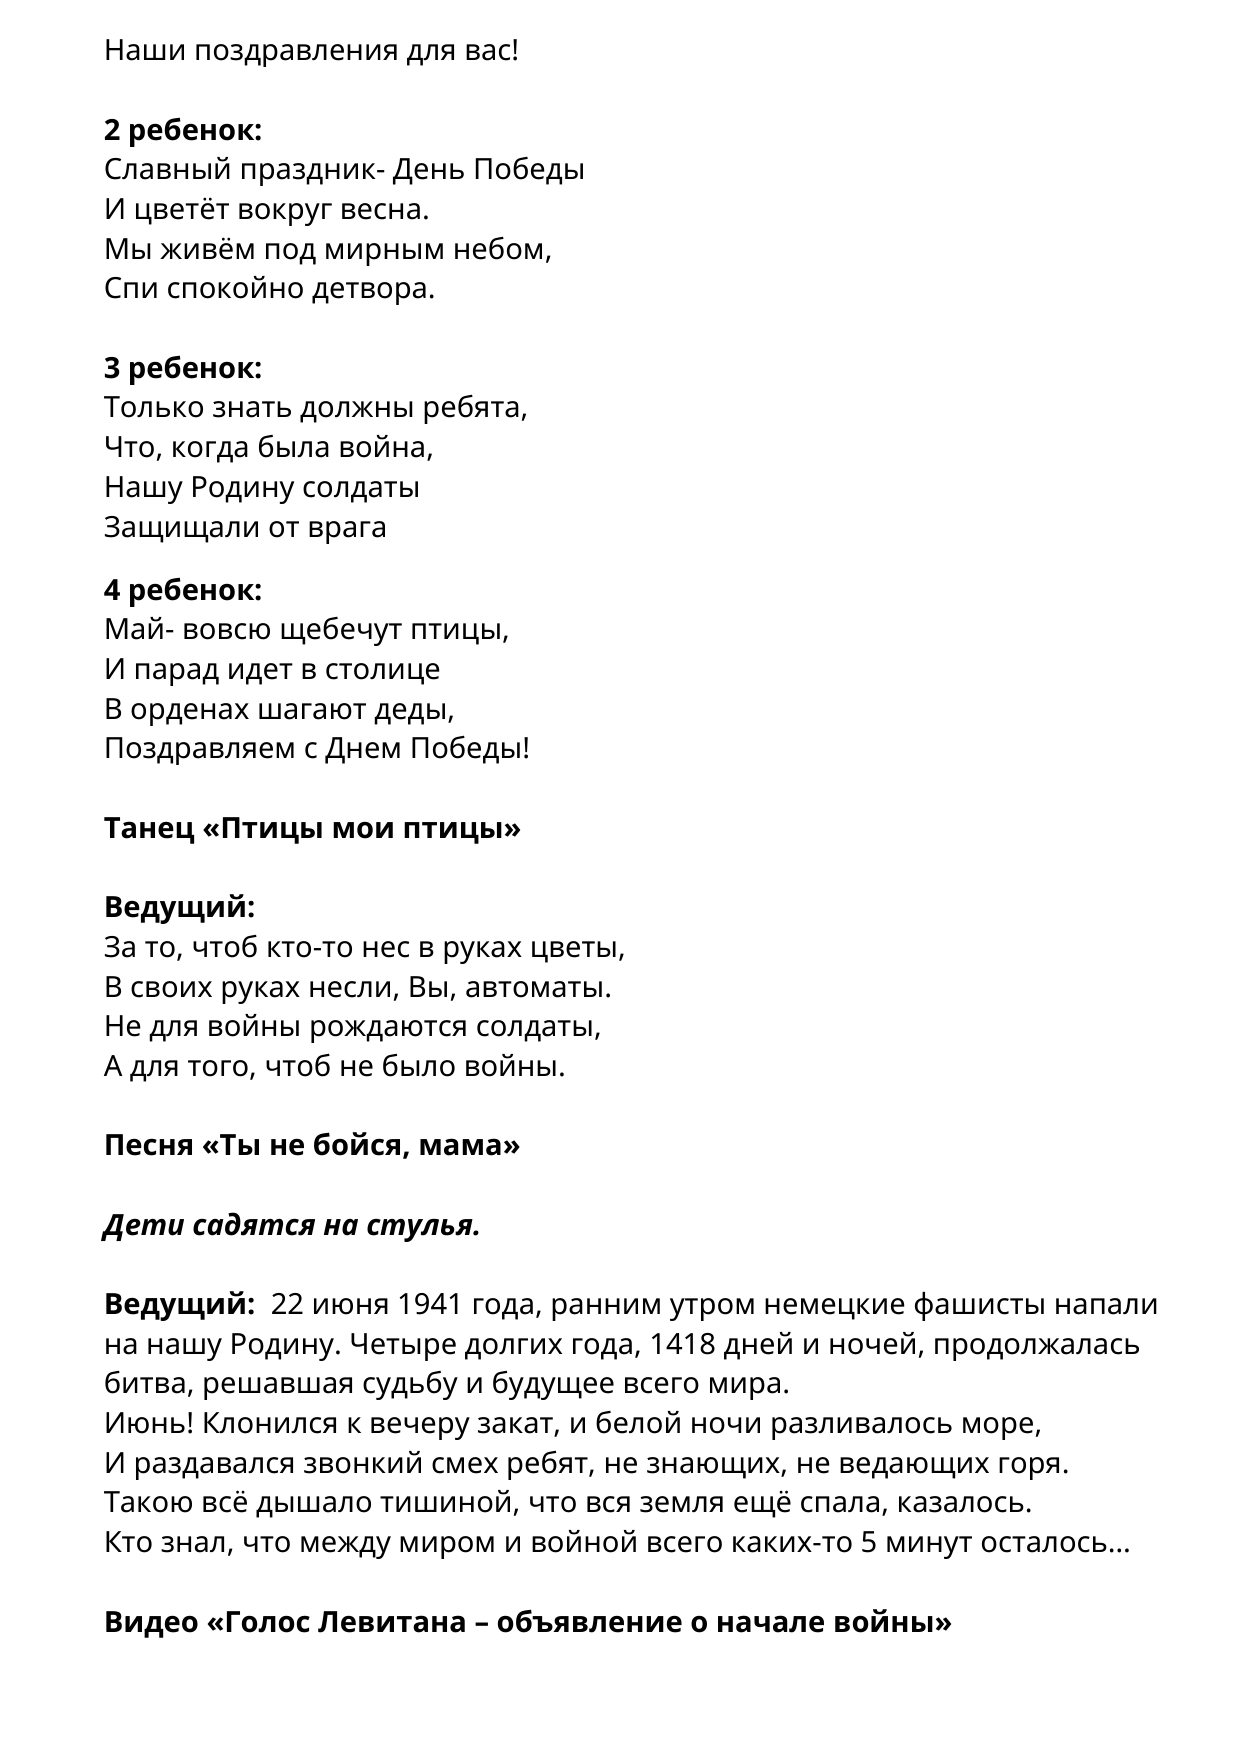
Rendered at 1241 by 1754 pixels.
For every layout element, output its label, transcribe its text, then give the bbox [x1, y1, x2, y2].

text За то, чтоб кто-то нес в руках цветы, [103, 926, 1181, 966]
text А для того, чтоб не было войны. [103, 1045, 1181, 1085]
text 2 ребенок: [103, 109, 1181, 149]
text Ведущий: 22 июня 1941 года, ранним утром немецкие фашисты напали на нашу Родину. Четыре долгих года, 1418 дней и ночей, продолжалась битва, решавшая судьбу и будущее всего мира. [103, 1283, 1181, 1402]
text Май- вовсю щебечут птицы, [103, 609, 1181, 648]
text Песня «Ты не бойся, мама» [103, 1124, 1181, 1164]
text И раздавался звонкий смех ребят, не знающих, не ведающих горя. [103, 1442, 1181, 1482]
text 3 ребенок: [103, 347, 1181, 387]
text Видео «Голос Левитана – объявление о начале войны» [103, 1601, 1181, 1641]
text Такою всё дышало тишиной, что вся земля ещё спала, казалось. [103, 1482, 1181, 1521]
text В своих руках несли, Вы, автоматы. [103, 966, 1181, 1006]
text Наши поздравления для вас! [103, 29, 1181, 69]
text Июнь! Клонился к вечеру закат, и белой ночи разливалось море, [103, 1402, 1181, 1442]
text Кто знал, что между миром и войной всего каких-то 5 минут осталось… [103, 1521, 1181, 1561]
text И парад идет в столице [103, 648, 1181, 688]
text Славный праздник- День Победы И цветёт вокруг весна. Мы живём под мирным небом, Спи спокойно детвора. [103, 149, 1181, 307]
text Ведущий: [103, 886, 1181, 926]
text Только знать должны ребята, Что, когда была война, Нашу Родину солдаты Защищали от врага [103, 387, 1181, 546]
text Танец «Птицы мои птицы» [103, 807, 1181, 847]
text Дети садятся на стулья. [103, 1204, 1181, 1244]
text Поздравляем с Днем Победы! [103, 728, 1181, 767]
text Не для войны рождаются солдаты, [103, 1006, 1181, 1045]
text В орденах шагают деды, [103, 688, 1181, 728]
text 4 ребенок: [103, 569, 1181, 609]
